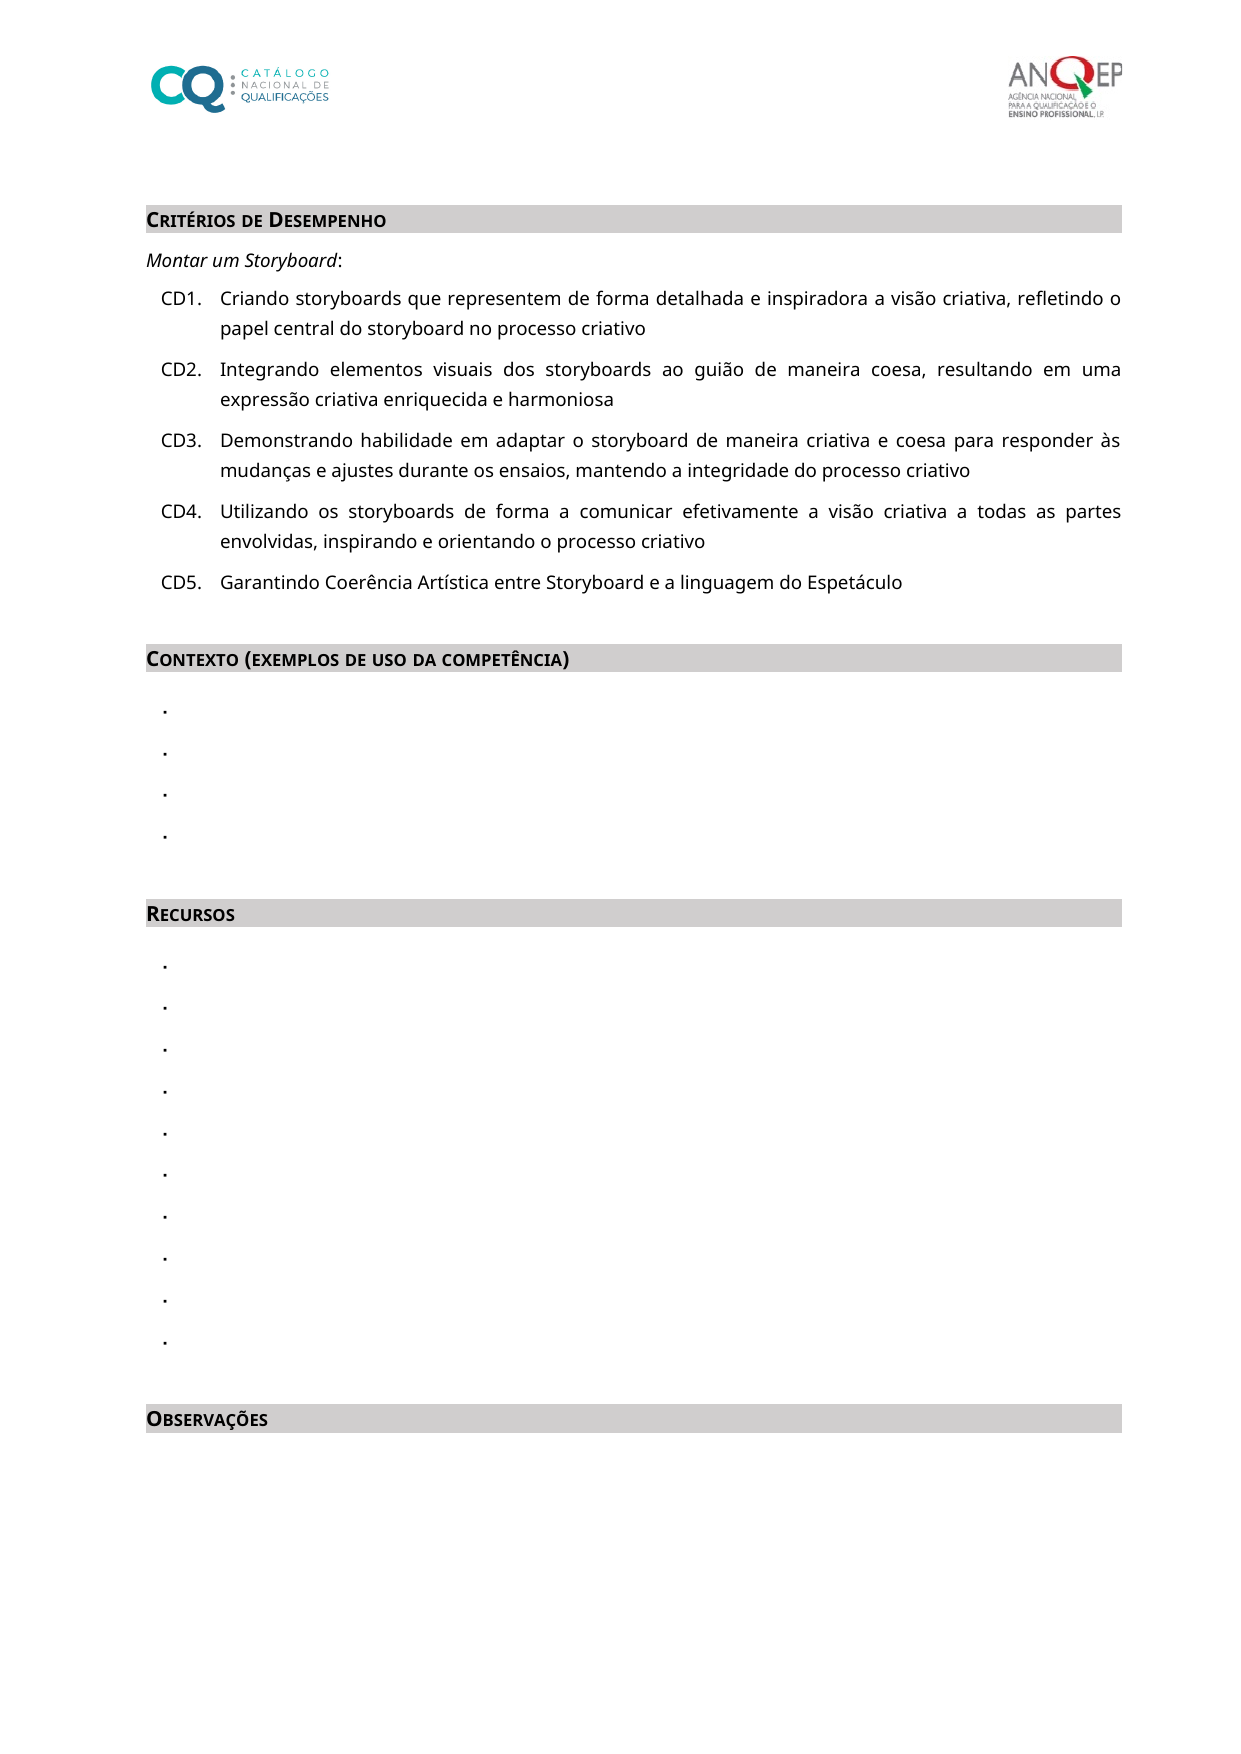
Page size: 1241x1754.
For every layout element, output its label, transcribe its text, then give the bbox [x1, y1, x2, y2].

text Recursos [146, 899, 1122, 927]
text Montar um Storyboard: [146, 247, 1122, 273]
text CD3. Demonstrando habilidade em adaptar o storyboard de maneira criativa e coesa para responder às mudanças e ajustes durante os ensaios, mantendo a integridade do processo criativo [161, 428, 1122, 482]
picture [145, 47, 334, 131]
text CD2. Integrando elementos visuais dos storyboards ao guião de maneira coesa, resultando em uma expressão criativa enriquecida e harmoniosa [161, 357, 1122, 411]
text Observações [146, 1404, 1122, 1433]
text CD1. Criando storyboards que representem de forma detalhada e inspiradora a visão criativa, refletindo o papel central do storyboard no processo criativo [161, 286, 1122, 340]
text Contexto (exemplos de uso da competência) [146, 644, 1122, 672]
picture [1008, 56, 1123, 120]
text CD5. Garantindo Coerência Artística entre Storyboard e a linguagem do Espetáculo [161, 570, 1122, 595]
text CD4. Utilizando os storyboards de forma a comunicar efetivamente a visão criativa a todas as partes envolvidas, inspirando e orientando o processo criativo [161, 499, 1122, 553]
text Critérios de Desempenho [146, 205, 1122, 233]
